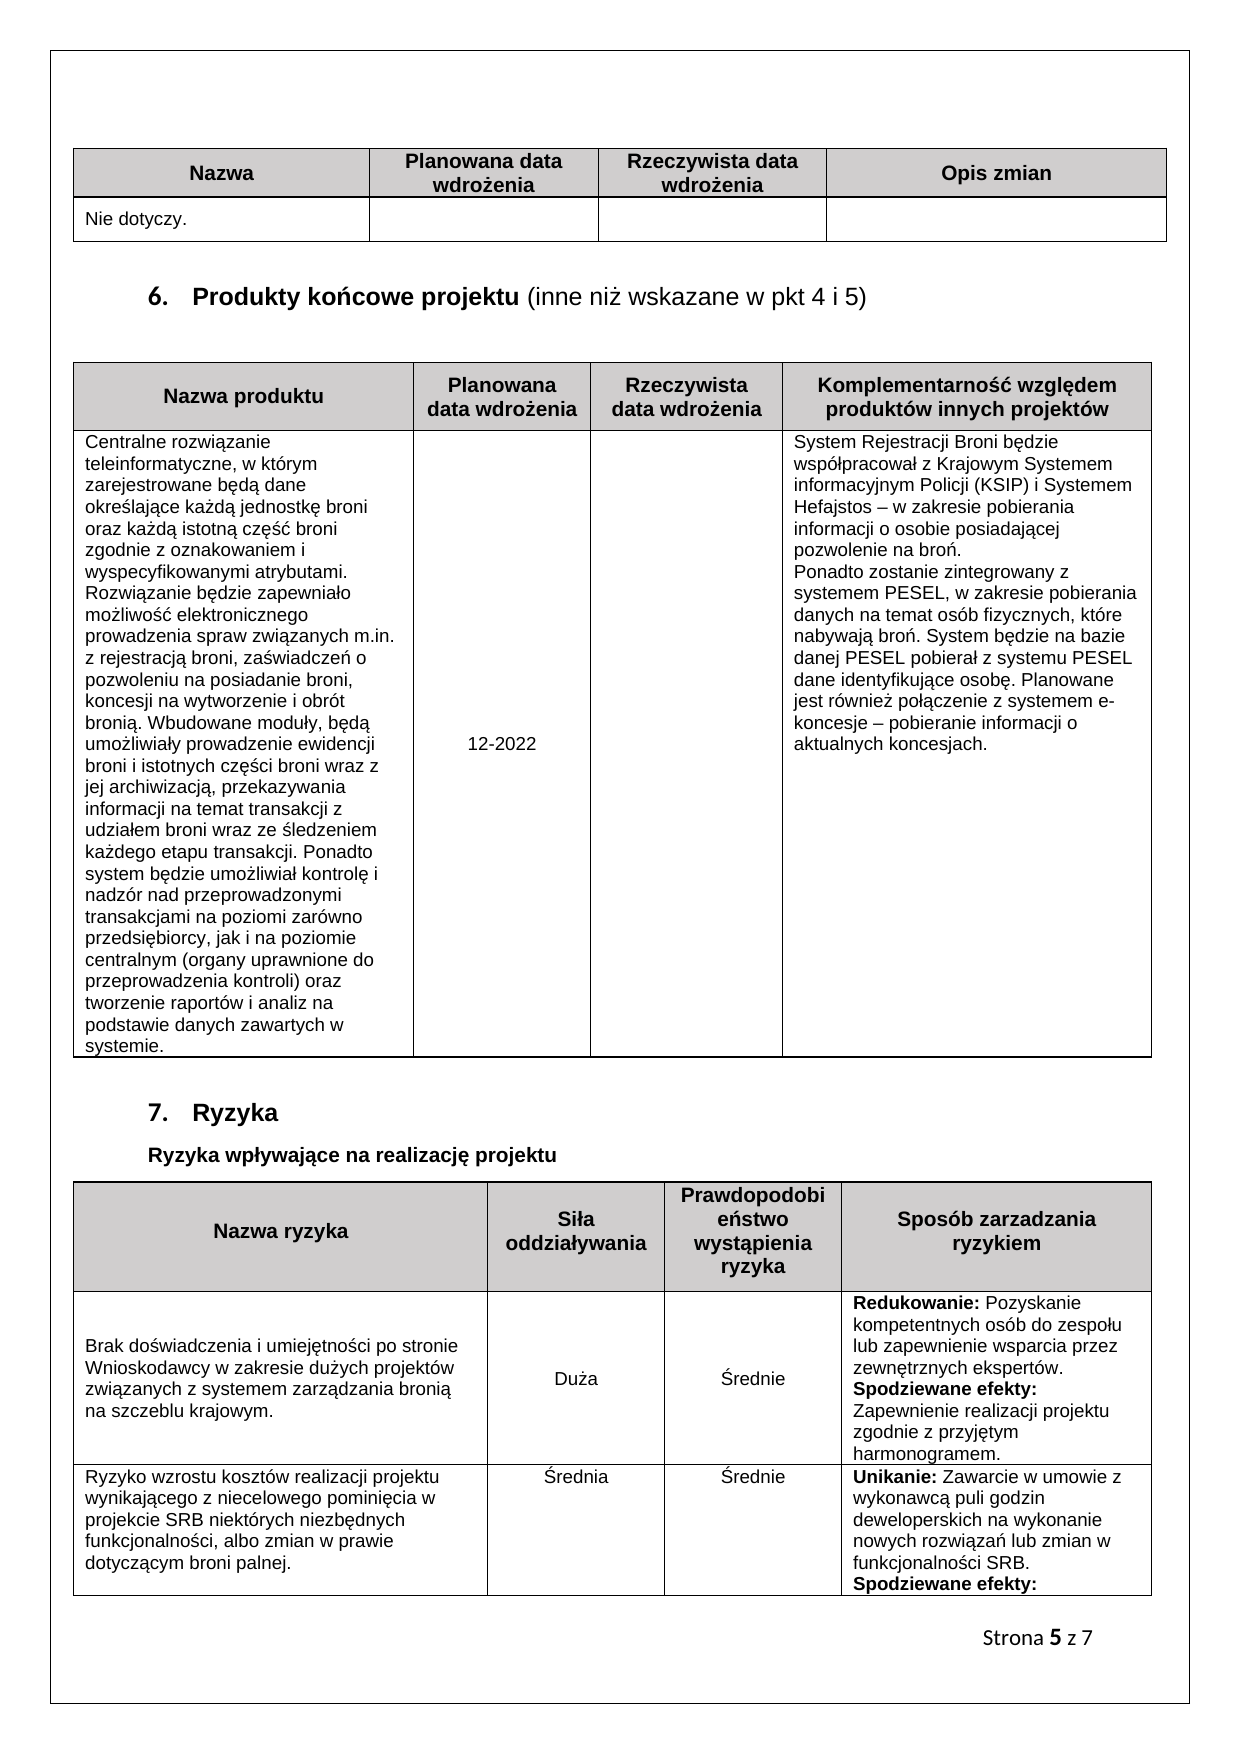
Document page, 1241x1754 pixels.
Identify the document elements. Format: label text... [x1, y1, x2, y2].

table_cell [74, 1465, 487, 1595]
table_header Planowana data wdrożenia [414, 363, 590, 430]
table_cell Średnia [488, 1465, 664, 1595]
text Ryzyka wpływające na realizację projektu [148, 1143, 1093, 1167]
table_cell [370, 198, 598, 241]
table_cell Brak doświadczenia i umiejętności po stronie Wnioskodawcy w zakresie dużych projektów związanych z systemem zarządzania bronią na szczeblu krajowym. [74, 1292, 487, 1464]
table_header Nazwa ryzyka [74, 1183, 487, 1291]
table_header Nazwa produktu [74, 363, 413, 430]
table_cell [591, 431, 782, 1056]
table_cell [827, 198, 1166, 241]
table_cell [599, 198, 826, 241]
table_header Sposób zarzadzania ryzykiem [842, 1183, 1151, 1291]
table_cell Nie dotyczy. [74, 198, 369, 241]
table_header Nazwa [74, 149, 369, 196]
table_cell Duża [488, 1292, 664, 1464]
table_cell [842, 1465, 1151, 1595]
table_header Rzeczywista data wdrożenia [591, 363, 782, 430]
table_header Prawdopodobieństwo wystąpienia ryzyka [665, 1183, 841, 1291]
table_header Planowana data wdrożenia [370, 149, 598, 196]
table_cell 12-2022 [414, 431, 590, 1056]
table_cell System Rejestracji Broni będzie współpracował z Krajowym Systemem informacyjnym Policji (KSIP) i Systemem Hefajstos – w zakresie pobierania informacji o osobie posiadającej pozwolenie na broń. Ponadto zostanie zintegrowany z systemem PESEL, w zakresie pobierania danych na temat osób fizycznych, które nabywają broń. System będzie na bazie danej PESEL pobierał z systemu PESEL dane identyfikujące osobę. Planowane jest również połączenie z systemem e-koncesje – pobieranie informacji o aktualnych koncesjach. [783, 431, 1151, 1056]
table_cell Centralne rozwiązanie teleinformatyczne, w którym zarejestrowane będą dane określające każdą jednostkę broni oraz każdą istotną część broni zgodnie z oznakowaniem i wyspecyfikowanymi atrybutami. Rozwiązanie będzie zapewniało możliwość elektronicznego prowadzenia spraw związanych m.in. z rejestracją broni, zaświadczeń o pozwoleniu na posiadanie broni, koncesji na wytworzenie i obrót bronią. Wbudowane moduły, będą umożliwiały prowadzenie ewidencji broni i istotnych części broni wraz z jej archiwizacją, przekazywania informacji na temat transakcji z udziałem broni wraz ze śledzeniem każdego etapu transakcji. Ponadto system będzie umożliwiał kontrolę i nadzór nad przeprowadzonymi transakcjami na poziomi zarówno przedsiębiorcy, jak i na poziomie centralnym (organy uprawnione do przeprowadzenia kontroli) oraz tworzenie raportów i analiz na podstawie danych zawartych w systemie. [74, 431, 413, 1056]
table_cell Redukowanie: Pozyskanie kompetentnych osób do zespołu lub zapewnienie wsparcia przez zewnętrznych ekspertów. Spodziewane efekty: Zapewnienie realizacji projektu zgodnie z przyjętym harmonogramem. [842, 1292, 1151, 1464]
table_header Rzeczywista data wdrożenia [599, 149, 826, 196]
list Ryzyka [148, 1095, 1093, 1128]
table_header Komplementarność względem produktów innych projektów [783, 363, 1151, 430]
subtitle Produkty końcowe projektu (inne niż wskazane w pkt 4 i 5) [148, 279, 1093, 312]
table_header Siła oddziaływania [488, 1183, 664, 1291]
table_cell Średnie [665, 1292, 841, 1464]
table_cell Średnie [665, 1465, 841, 1595]
table_header Opis zmian [827, 149, 1166, 196]
